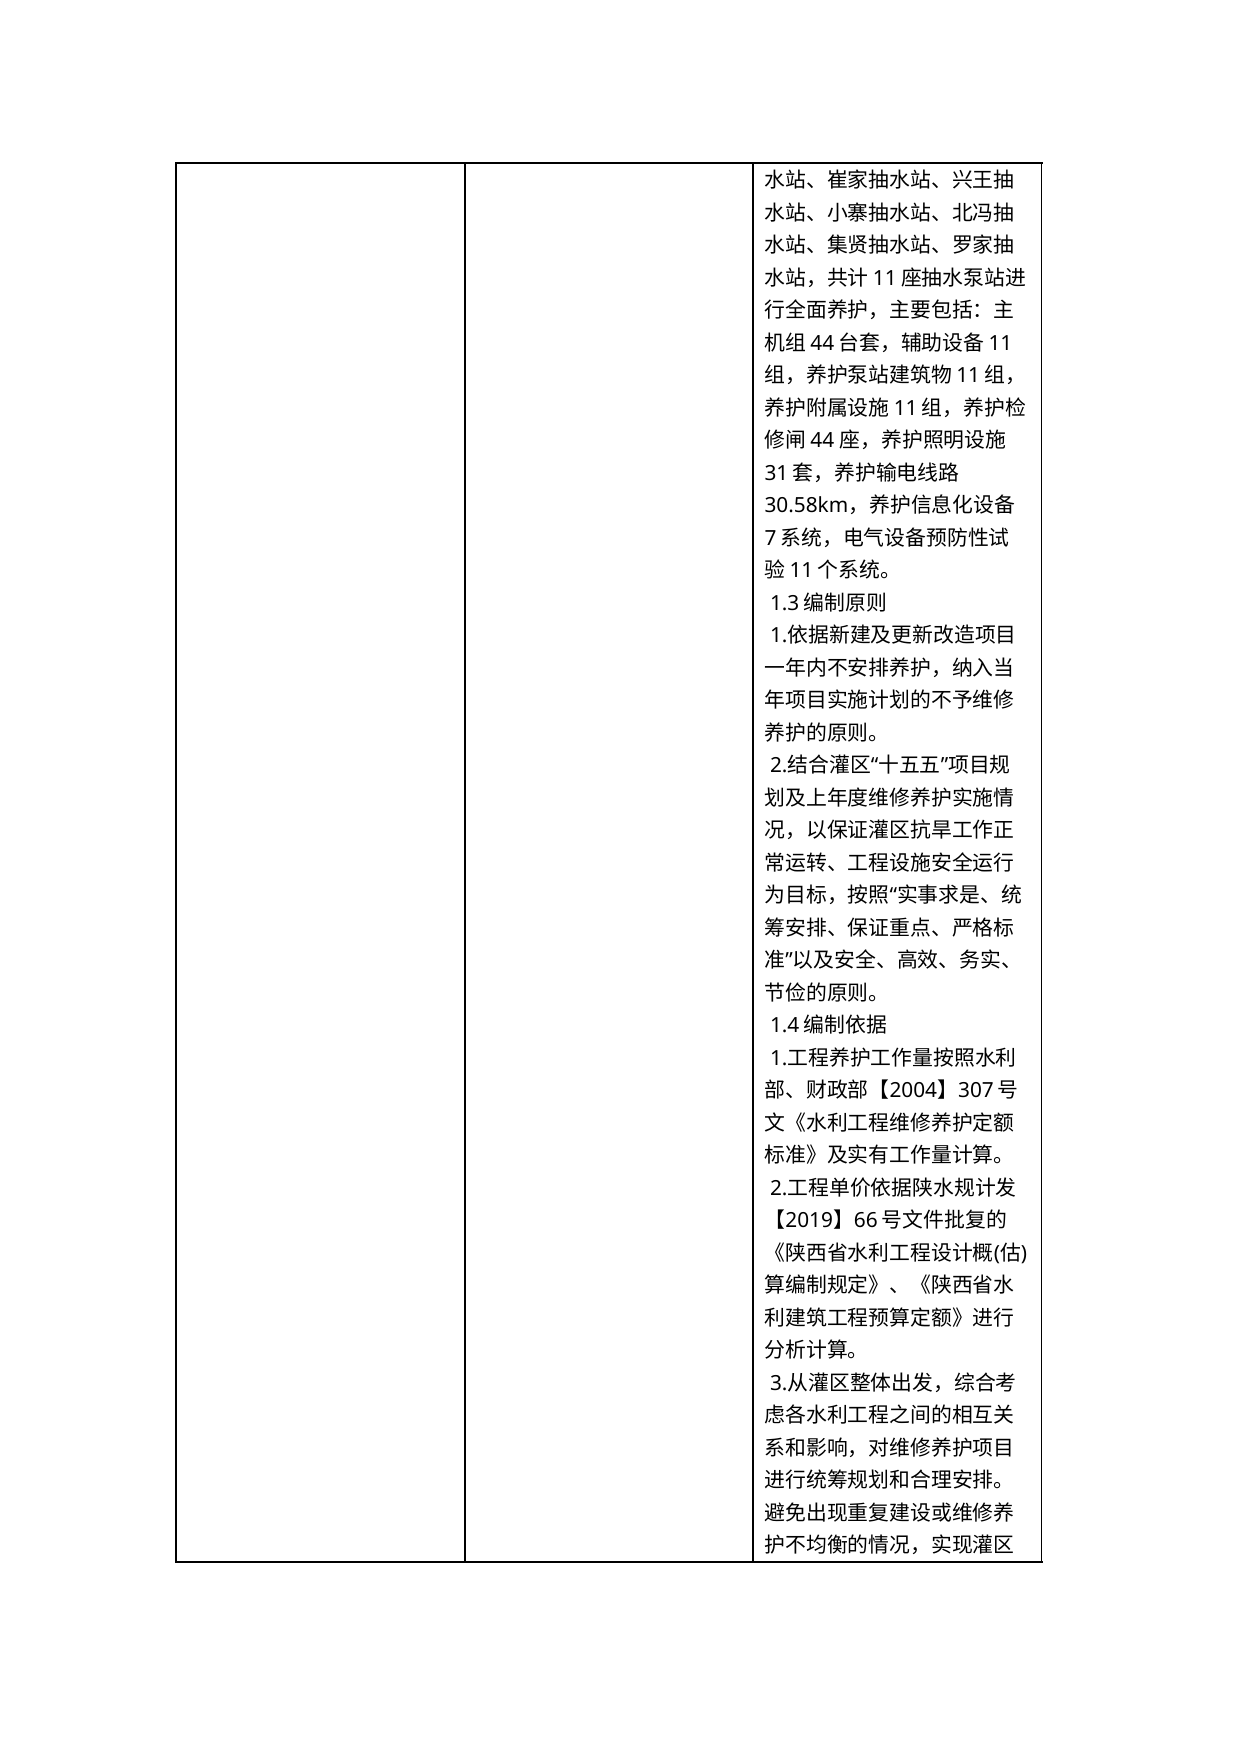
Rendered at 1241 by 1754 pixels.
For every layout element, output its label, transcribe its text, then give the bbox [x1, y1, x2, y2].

table_cell 4 [177, 164, 464, 1561]
table_cell ★ [466, 164, 752, 1561]
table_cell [754, 164, 1041, 1561]
